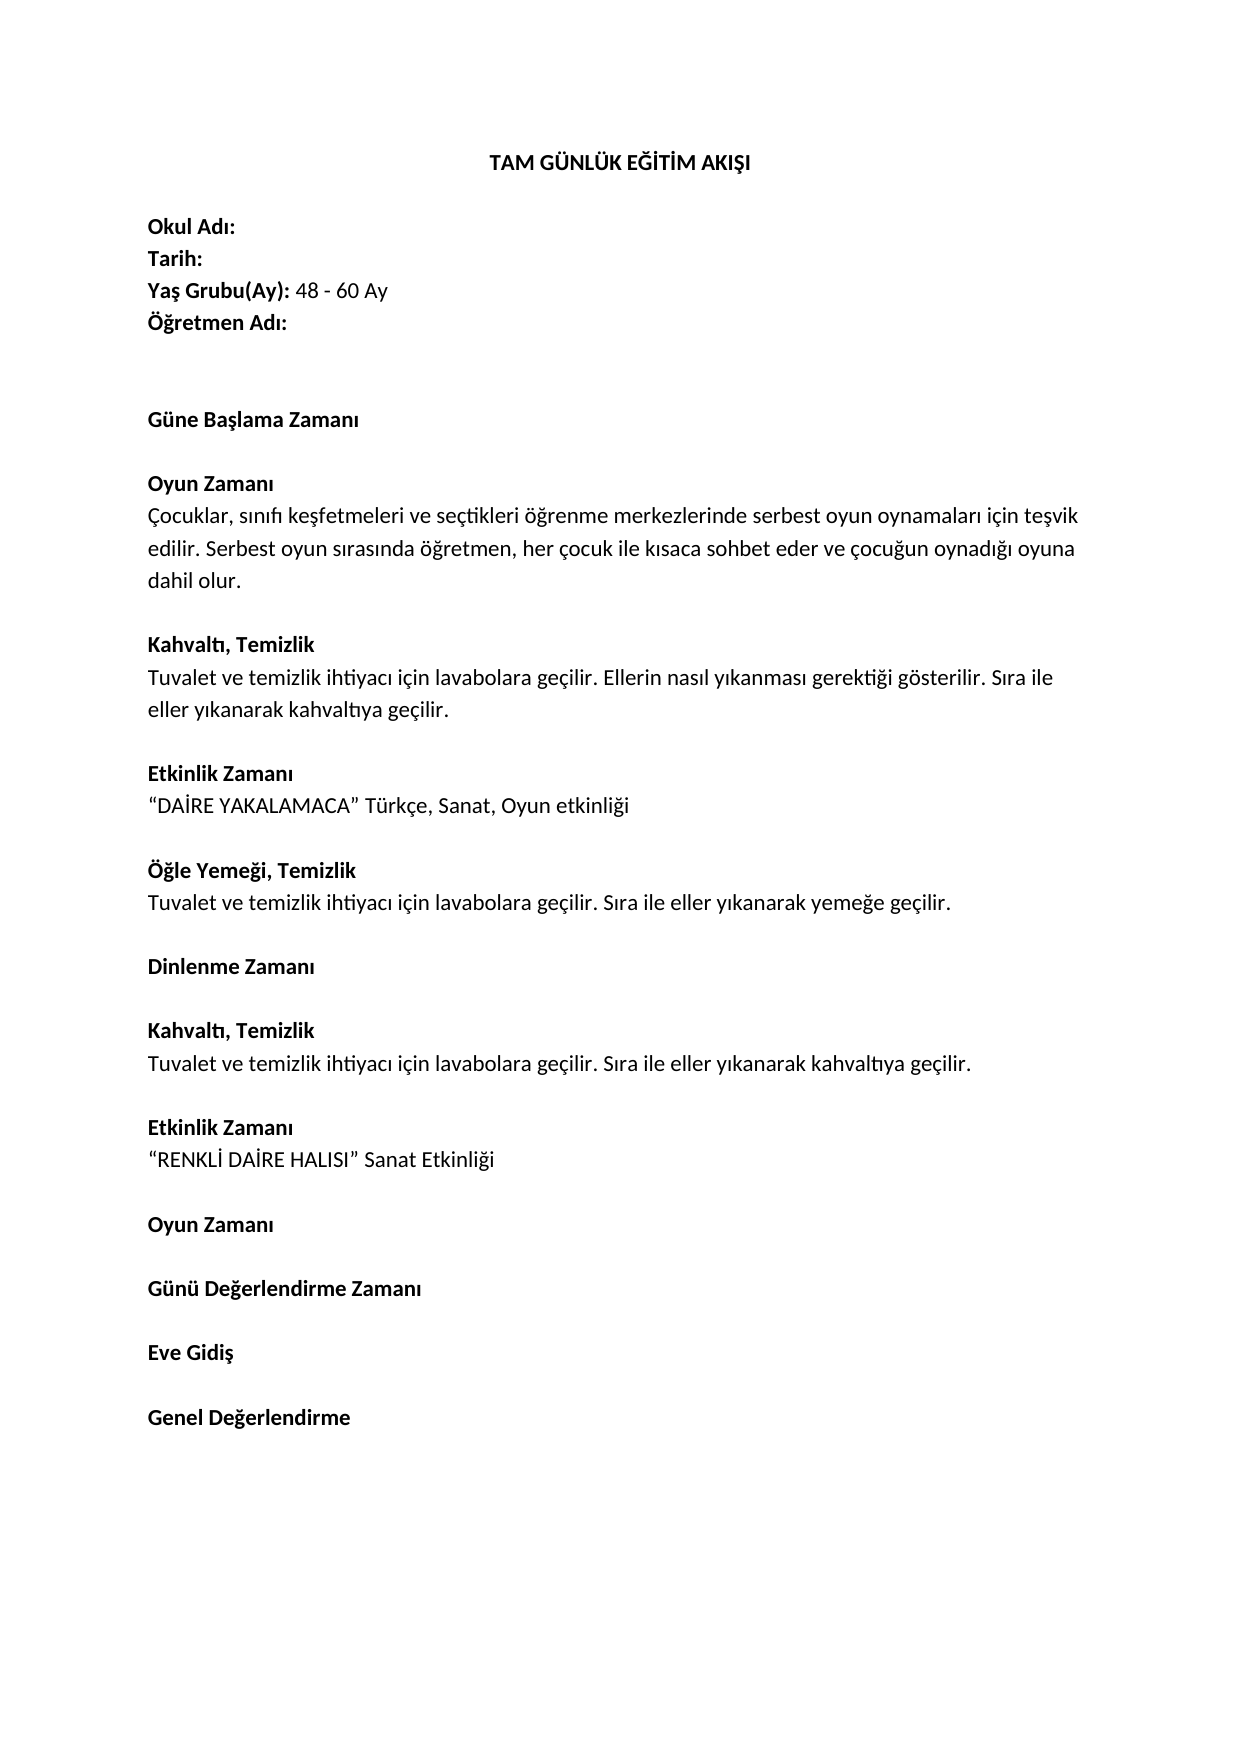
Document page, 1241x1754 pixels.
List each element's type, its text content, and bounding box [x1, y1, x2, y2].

text Öğretmen Adı: [148, 308, 1093, 337]
text “RENKLİ DAİRE HALISI” Sanat Etkinliği [148, 1145, 1093, 1173]
text TAM GÜNLÜK EĞİTİM AKIŞI [148, 148, 1093, 176]
text Etkinlik Zamanı [148, 759, 1093, 787]
text Dinlenme Zamanı [148, 952, 1093, 980]
text Öğle Yemeği, Temizlik [148, 856, 1093, 884]
text Genel Değerlendirme [148, 1403, 1093, 1431]
text Oyun Zamanı [148, 1210, 1093, 1238]
text Oyun Zamanı [148, 469, 1093, 497]
text Günü Değerlendirme Zamanı [148, 1274, 1093, 1302]
text Yaş Grubu(Ay): 48 - 60 Ay [148, 276, 1093, 304]
text Tarih: [148, 244, 1093, 272]
text Kahvaltı, Temizlik [148, 1017, 1093, 1045]
text Güne Başlama Zamanı [148, 405, 1093, 433]
text Çocuklar, sınıfı keşfetmeleri ve seçtikleri öğrenme merkezlerinde serbest oyun oynamaları için teşvik edilir. Serbest oyun sırasında öğretmen, her çocuk ile kısaca sohbet eder ve çocuğun oynadığı oyuna dahil olur. [148, 502, 1093, 594]
text “DAİRE YAKALAMACA” Türkçe, Sanat, Oyun etkinliği [148, 791, 1093, 819]
text Etkinlik Zamanı [148, 1113, 1093, 1141]
text Tuvalet ve temizlik ihtiyacı için lavabolara geçilir. Ellerin nasıl yıkanması gerektiği gösterilir. Sıra ile eller yıkanarak kahvaltıya geçilir. [148, 663, 1093, 723]
text Okul Adı: [148, 212, 1093, 240]
text Tuvalet ve temizlik ihtiyacı için lavabolara geçilir. Sıra ile eller yıkanarak yemeğe geçilir. [148, 888, 1093, 916]
text Eve Gidiş [148, 1338, 1093, 1367]
text Tuvalet ve temizlik ihtiyacı için lavabolara geçilir. Sıra ile eller yıkanarak kahvaltıya geçilir. [148, 1049, 1093, 1077]
text Kahvaltı, Temizlik [148, 630, 1093, 658]
